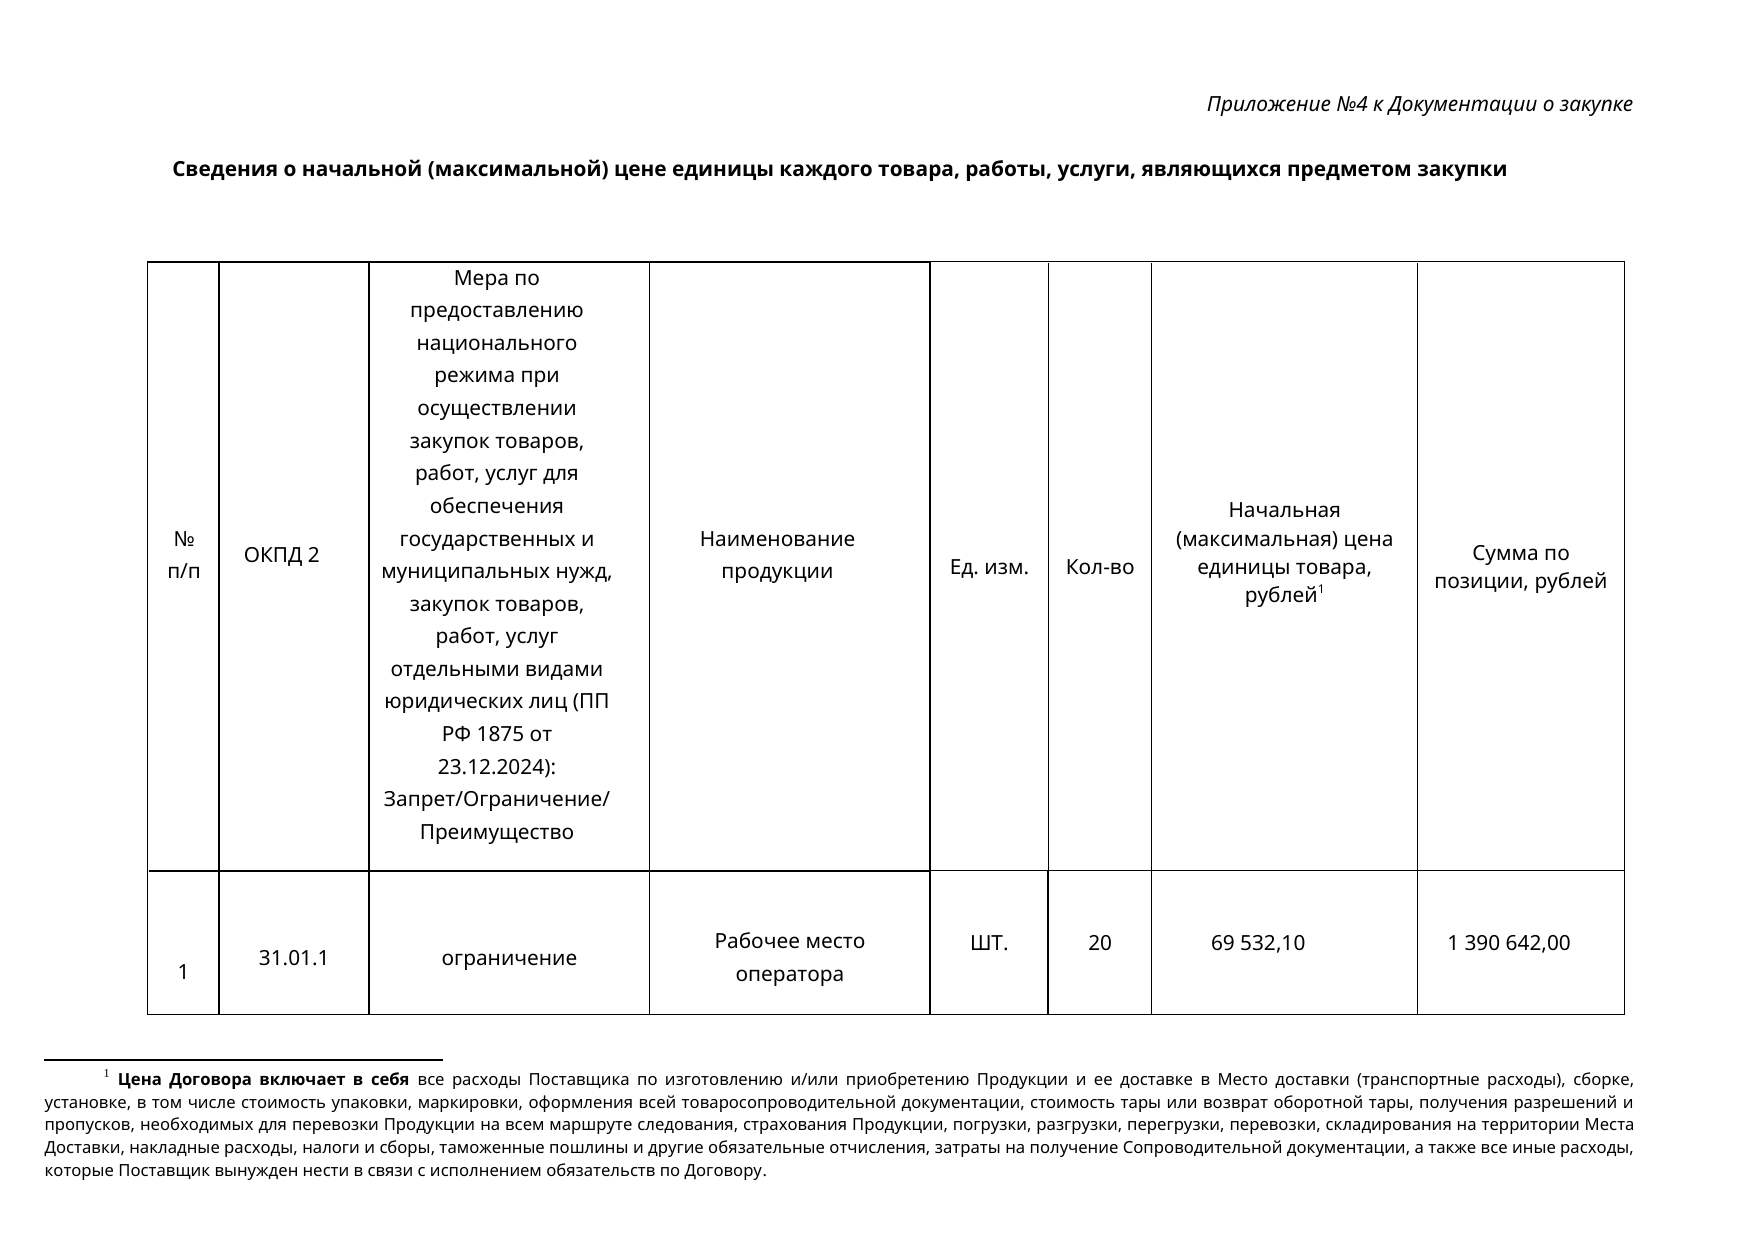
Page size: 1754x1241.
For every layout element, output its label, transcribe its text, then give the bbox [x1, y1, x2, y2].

table_cell 1 [148, 871, 218, 1014]
table_cell 69 532,10 [1152, 871, 1417, 1014]
table_cell Рабочее место оператора [650, 872, 929, 1014]
table_header Начальная (максимальная) цена единицы товара, рублей [1152, 262, 1417, 870]
list Приложение №4 к Документации о закупке [119, 89, 1636, 117]
table_header Наименование продукции [650, 263, 929, 870]
table_header Сумма по позиции, рублей [1418, 262, 1624, 870]
table_cell ШТ. [931, 871, 1047, 1014]
table_header Кол-во [1049, 262, 1151, 870]
table_cell 1 390 642,00 [1418, 871, 1624, 1014]
text Сведения о начальной (максимальной) цене единицы каждого товара, работы, услуги, являющихся предметом закупки [44, 154, 1636, 182]
table_cell ограничение [370, 872, 649, 1014]
table_cell 20 [1049, 871, 1151, 1014]
table_header Ед. изм. [931, 262, 1048, 870]
table_header Мера по предоставлению национального режима при осуществлении закупок товаров, работ, услуг для обеспечения государственных и муниципальных нужд, закупок товаров, работ, услуг отдельными видами юридических лиц (ПП РФ 1875 от 23.12.2024): Запрет/Ограничение/ Преимущество [370, 263, 649, 870]
table_header ОКПД 2 [220, 263, 368, 870]
table_cell 31.01.1 [220, 872, 368, 1014]
table_header № п/п [148, 263, 218, 870]
